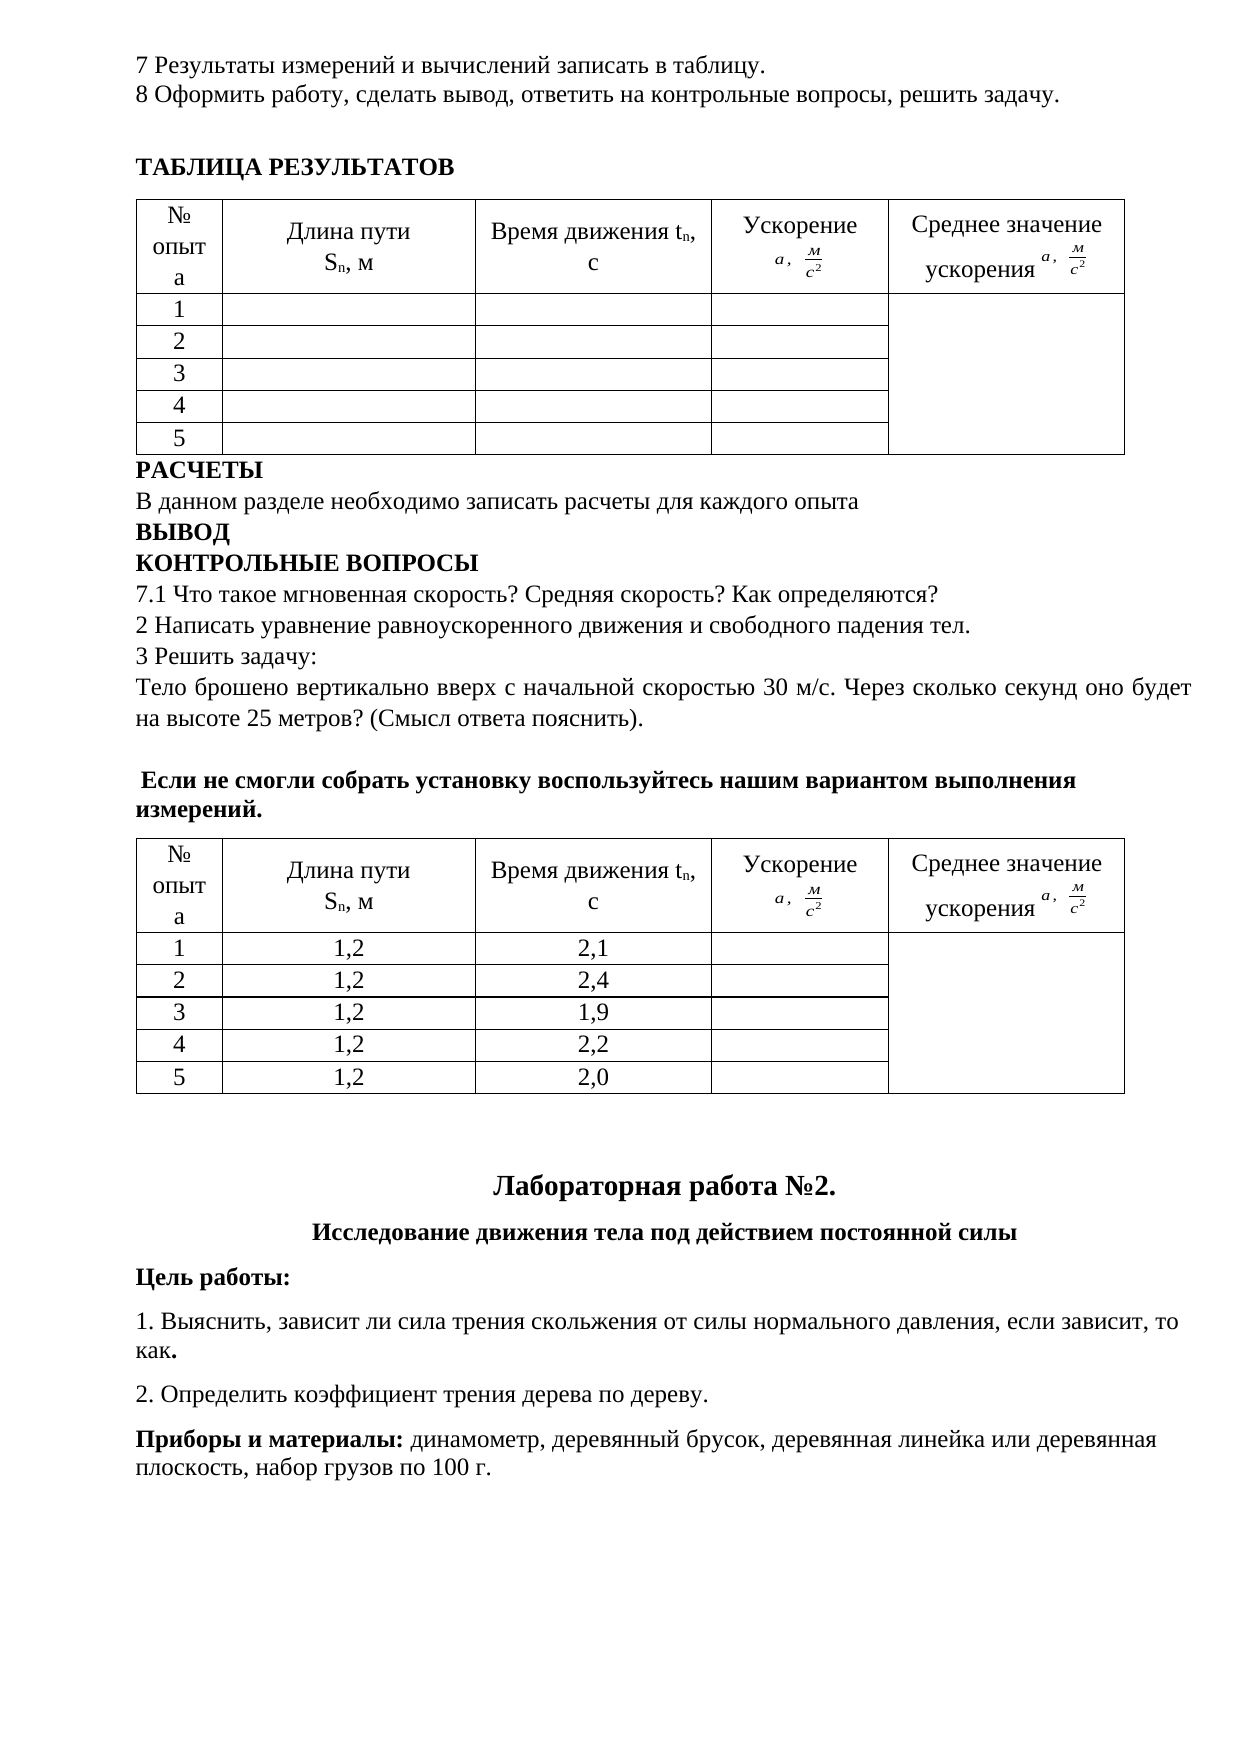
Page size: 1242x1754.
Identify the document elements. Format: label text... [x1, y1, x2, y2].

table_cell [223, 423, 475, 454]
table_cell 5 [137, 423, 222, 454]
text 7.1 Что такое мгновенная скорость? Средняя скорость? Как определяются? [135, 579, 1194, 608]
table_cell [712, 294, 888, 325]
text Цель работы: [135, 1262, 1194, 1291]
text 7 Результаты измерений и вычислений записать в таблицу. [135, 50, 1194, 79]
table_cell [712, 965, 888, 996]
text 8 Оформить работу, сделать вывод, ответить на контрольные вопросы, решить задачу. [135, 79, 1194, 107]
table_header Ускорение [712, 839, 888, 932]
table_cell 5 [137, 1062, 222, 1093]
table_header Время движения tn, с [476, 200, 711, 293]
table_cell 1,9 [476, 998, 711, 1028]
table_cell 2,1 [476, 933, 711, 964]
table_cell [712, 933, 888, 964]
text ТАБЛИЦА РЕЗУЛЬТАТОВ [135, 152, 1194, 180]
table_cell [476, 423, 711, 454]
table_cell [476, 326, 711, 357]
table_cell 3 [137, 998, 222, 1028]
table_cell 1 [137, 933, 222, 964]
table_cell [712, 391, 888, 422]
text 1. Выяснить, зависит ли сила трения скольжения от силы нормального давления, если зависит, то как. [135, 1306, 1194, 1364]
text Тело брошено вертикально вверх с начальной скоростью 30 м/с. Через сколько секунд оно будет на высоте 25 метров? (Смысл ответа пояснить). [135, 672, 1194, 732]
text 2. Определить коэффициент трения дерева по дереву. [135, 1379, 1194, 1408]
table_header Длина пути Sn, м [223, 200, 475, 293]
table_cell 1,2 [223, 998, 475, 1028]
table_cell [712, 1030, 888, 1061]
table_header Время движения tn, с [476, 839, 711, 932]
table_cell [712, 998, 888, 1028]
text ВЫВОД [135, 517, 1194, 546]
text Исследование движения тела под действием постоянной силы [135, 1217, 1194, 1246]
text В данном разделе необходимо записать расчеты для каждого опыта [135, 486, 1194, 514]
table_header № опыта [137, 839, 222, 932]
table_header Длина пути Sn, м [223, 839, 475, 932]
table_cell [223, 359, 475, 389]
table_cell [223, 391, 475, 422]
table_header № опыта [137, 200, 222, 293]
table_cell 2,2 [476, 1030, 711, 1061]
table_cell 2 [137, 326, 222, 357]
table_cell [223, 326, 475, 357]
text КОНТРОЛЬНЫЕ ВОПРОСЫ [135, 548, 1194, 577]
table_cell 4 [137, 391, 222, 422]
table_cell [712, 359, 888, 389]
table_header Среднее значение ускорения [889, 839, 1124, 932]
table_cell 2,0 [476, 1062, 711, 1093]
table_cell 3 [137, 359, 222, 389]
table_cell 4 [137, 1030, 222, 1061]
text Если не смогли собрать установку воспользуйтесь нашим вариантом выполнения измерений. [135, 765, 1194, 823]
table_cell [889, 294, 1124, 454]
text Приборы и материалы: динамометр, деревянный брусок, деревянная линейка или деревянная плоскость, набор грузов по 100 г. [135, 1424, 1194, 1481]
table_cell 1,2 [223, 1030, 475, 1061]
table_cell [476, 294, 711, 325]
table_cell [712, 326, 888, 357]
text 2 Написать уравнение равноускоренного движения и свободного падения тел. [135, 610, 1194, 639]
table_cell 1,2 [223, 965, 475, 996]
table_cell [889, 933, 1124, 1093]
table_cell [223, 294, 475, 325]
table_header Ускорение [712, 200, 888, 293]
table_cell [476, 391, 711, 422]
table_cell [712, 423, 888, 454]
table_cell [476, 359, 711, 389]
text 3 Решить задачу: [135, 641, 1194, 670]
table_cell 1,2 [223, 1062, 475, 1093]
table_cell [712, 1062, 888, 1093]
text Лабораторная работа №2. [135, 1168, 1194, 1202]
table_header Среднее значение ускорения [889, 200, 1124, 293]
table_cell 2,4 [476, 965, 711, 996]
table_cell 1 [137, 294, 222, 325]
table_cell 2 [137, 965, 222, 996]
table_cell 1,2 [223, 933, 475, 964]
text РАСЧЕТЫ [135, 455, 1194, 483]
